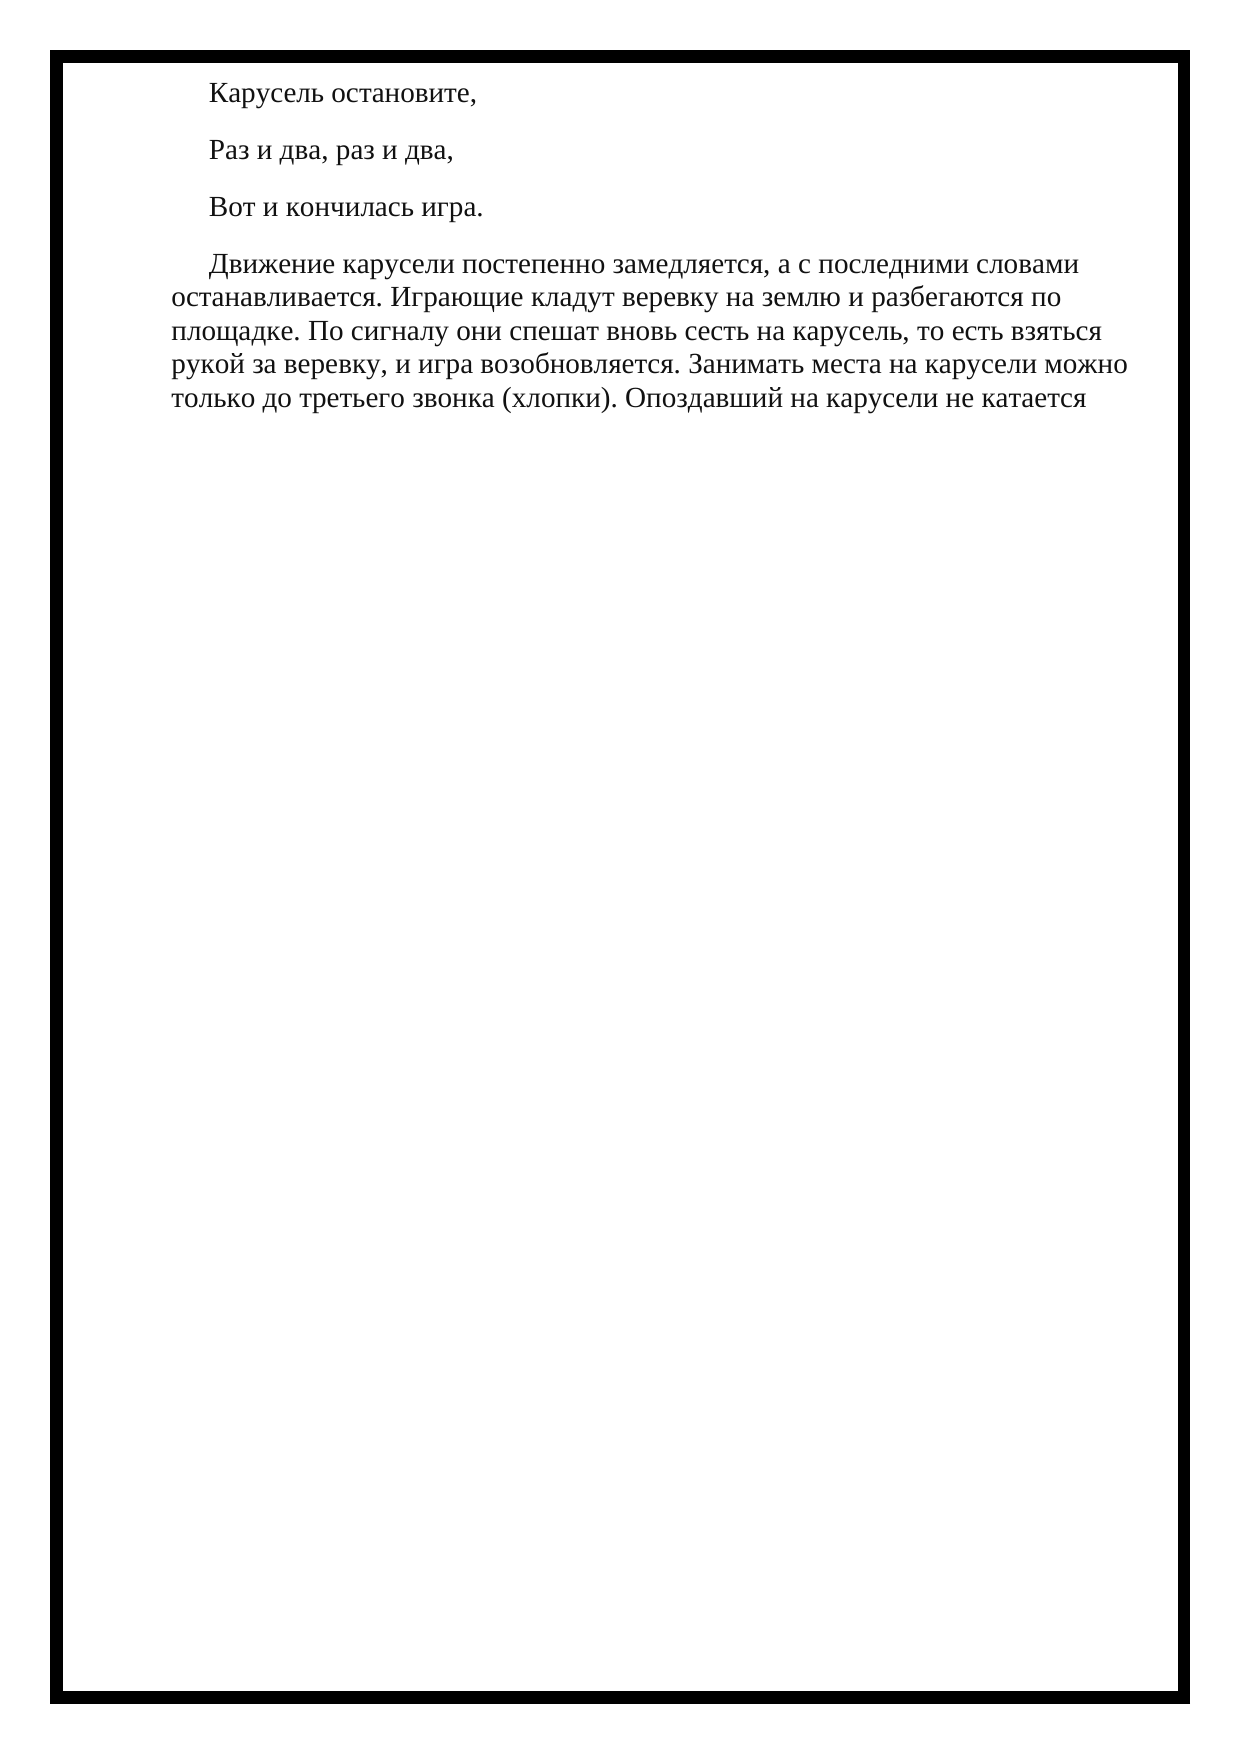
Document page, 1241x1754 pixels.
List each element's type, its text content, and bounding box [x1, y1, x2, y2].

text Карусель остановите, [171, 75, 1165, 108]
text Движение карусели постепенно замедляется, а с последними словами останавливается. Играющие кладут веревку на землю и разбегаются по площадке. По сигналу они спешат вновь сесть на карусель, то есть взяться рукой за веревку, и игра возобновляется. Занимать места на карусели можно только до третьего звонка (хлопки). Опоздавший на карусели не катается [171, 246, 1165, 414]
text Вот и кончилась игра. [171, 189, 1165, 222]
text Раз и два, раз и два, [171, 132, 1165, 166]
